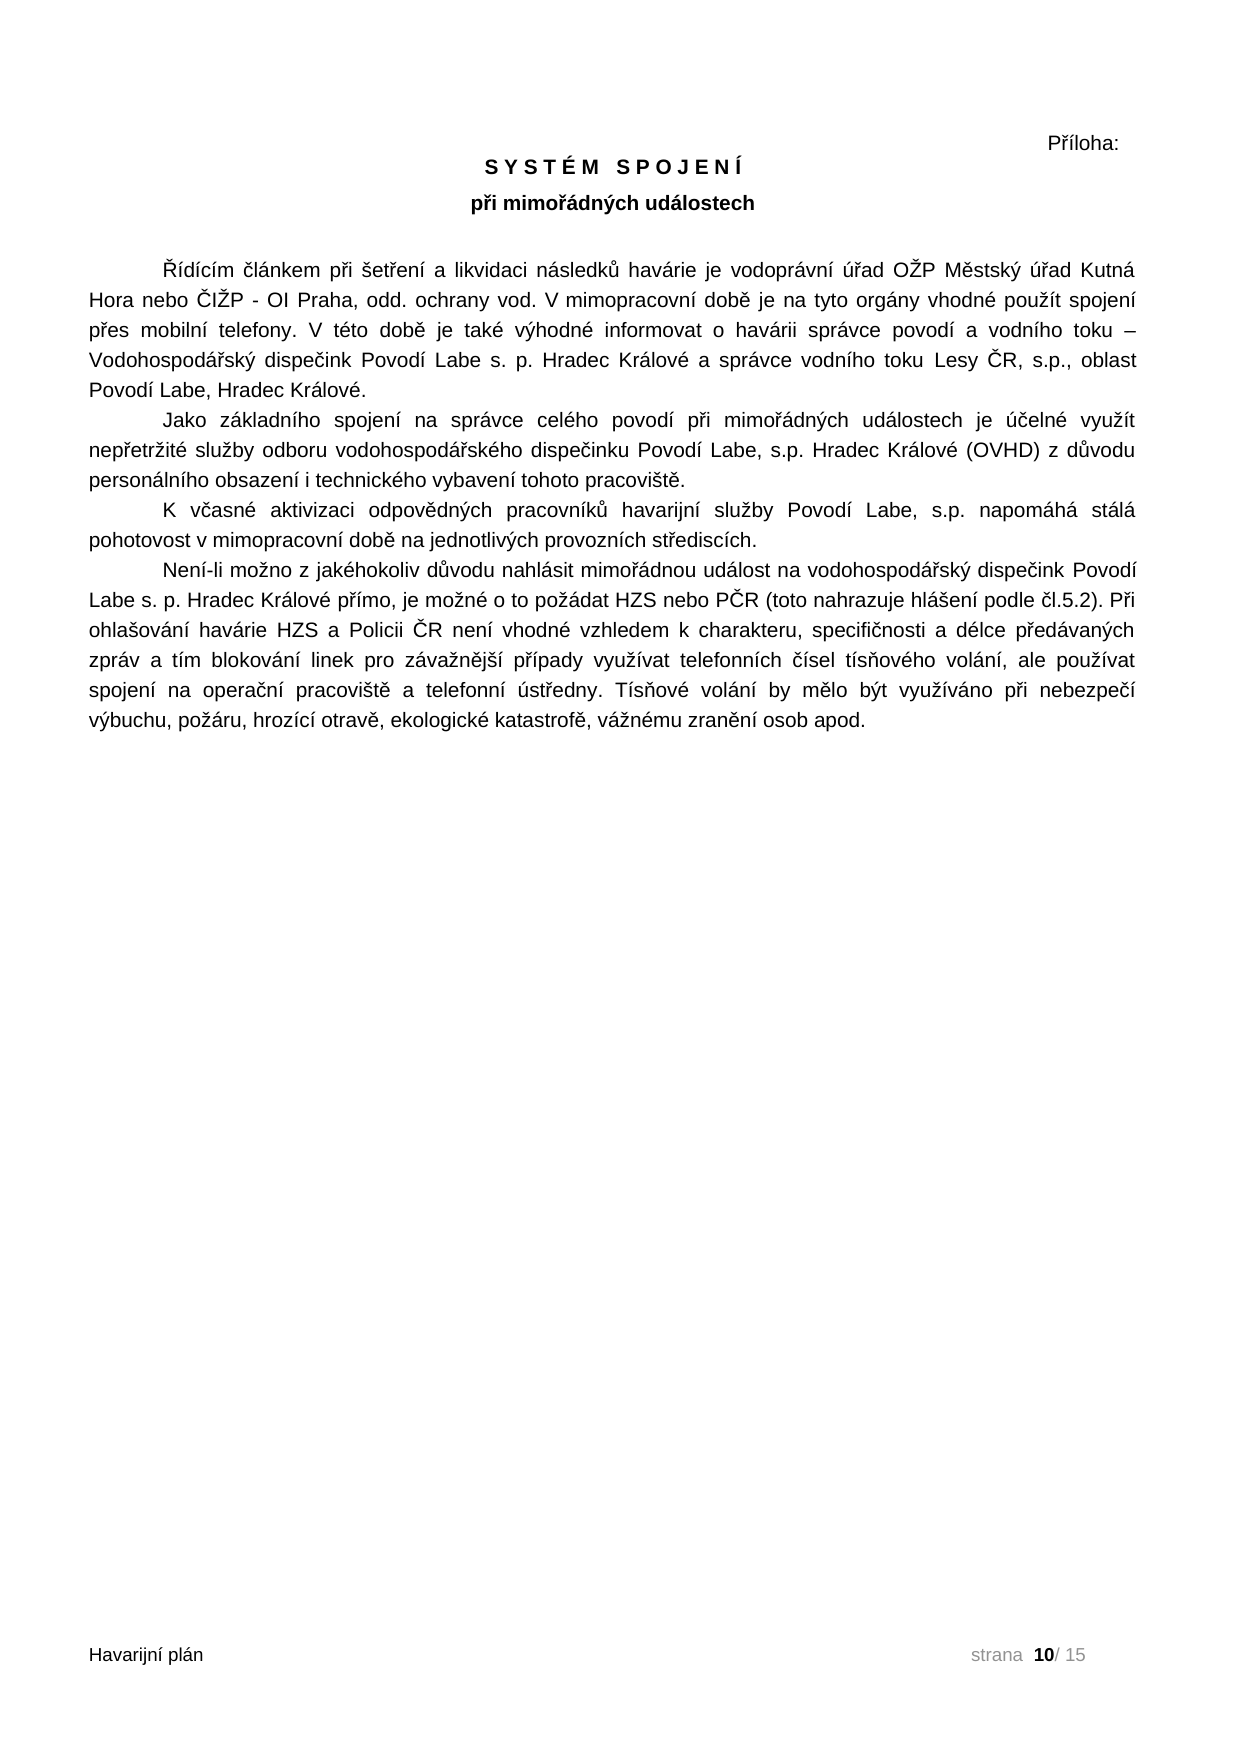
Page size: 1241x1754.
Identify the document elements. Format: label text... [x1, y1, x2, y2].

text K včasné aktivizaci odpovědných pracovníků havarijní služby Povodí Labe, s.p. napomáhá stálá pohotovost v mimopracovní době na jednotlivých provozních střediscích. [89, 491, 1137, 551]
text Řídícím článkem při šetření a likvidaci následků havárie je vodoprávní úřad OŽP Městský úřad Kutná Hora nebo ČIŽP - OI Praha, odd. ochrany vod. V mimopracovní době je na tyto orgány vhodné použít spojení přes mobilní telefony. V této době je také výhodné informovat o havárii správce povodí a vodního toku – Vodohospodářský dispečink Povodí Labe s. p. Hradec Králové a správce vodního toku Lesy ČR, s.p., oblast Povodí Labe, Hradec Králové. [89, 251, 1137, 401]
text při mimořádných událostech [89, 191, 1137, 215]
text Není-li možno z jakéhokoliv důvodu nahlásit mimořádnou událost na vodohospodářský dispečink Povodí Labe s. p. Hradec Králové přímo, je možné o to požádat HZS nebo PČR (toto nahrazuje hlášení podle čl.5.2). Při ohlašování havárie HZS a Policii ČR není vhodné vzhledem k charakteru, specifičnosti a délce předávaných zpráv a tím blokování linek pro závažnější případy využívat telefonních čísel tísňového volání, ale používat spojení na operační pracoviště a telefonní ústředny. Tísňové volání by mělo být využíváno při nebezpečí výbuchu, požáru, hrozící otravě, ekologické katastrofě, vážnému zranění osob apod. [89, 551, 1137, 731]
text Příloha: [974, 131, 1137, 154]
subtitle S Y S T É M S P O J E N Í [89, 154, 1137, 178]
text Jako základního spojení na správce celého povodí při mimořádných událostech je účelné využít nepřetržité služby odboru vodohospodářského dispečinku Povodí Labe, s.p. Hradec Králové (OVHD) z důvodu personálního obsazení i technického vybavení tohoto pracoviště. [89, 401, 1137, 491]
